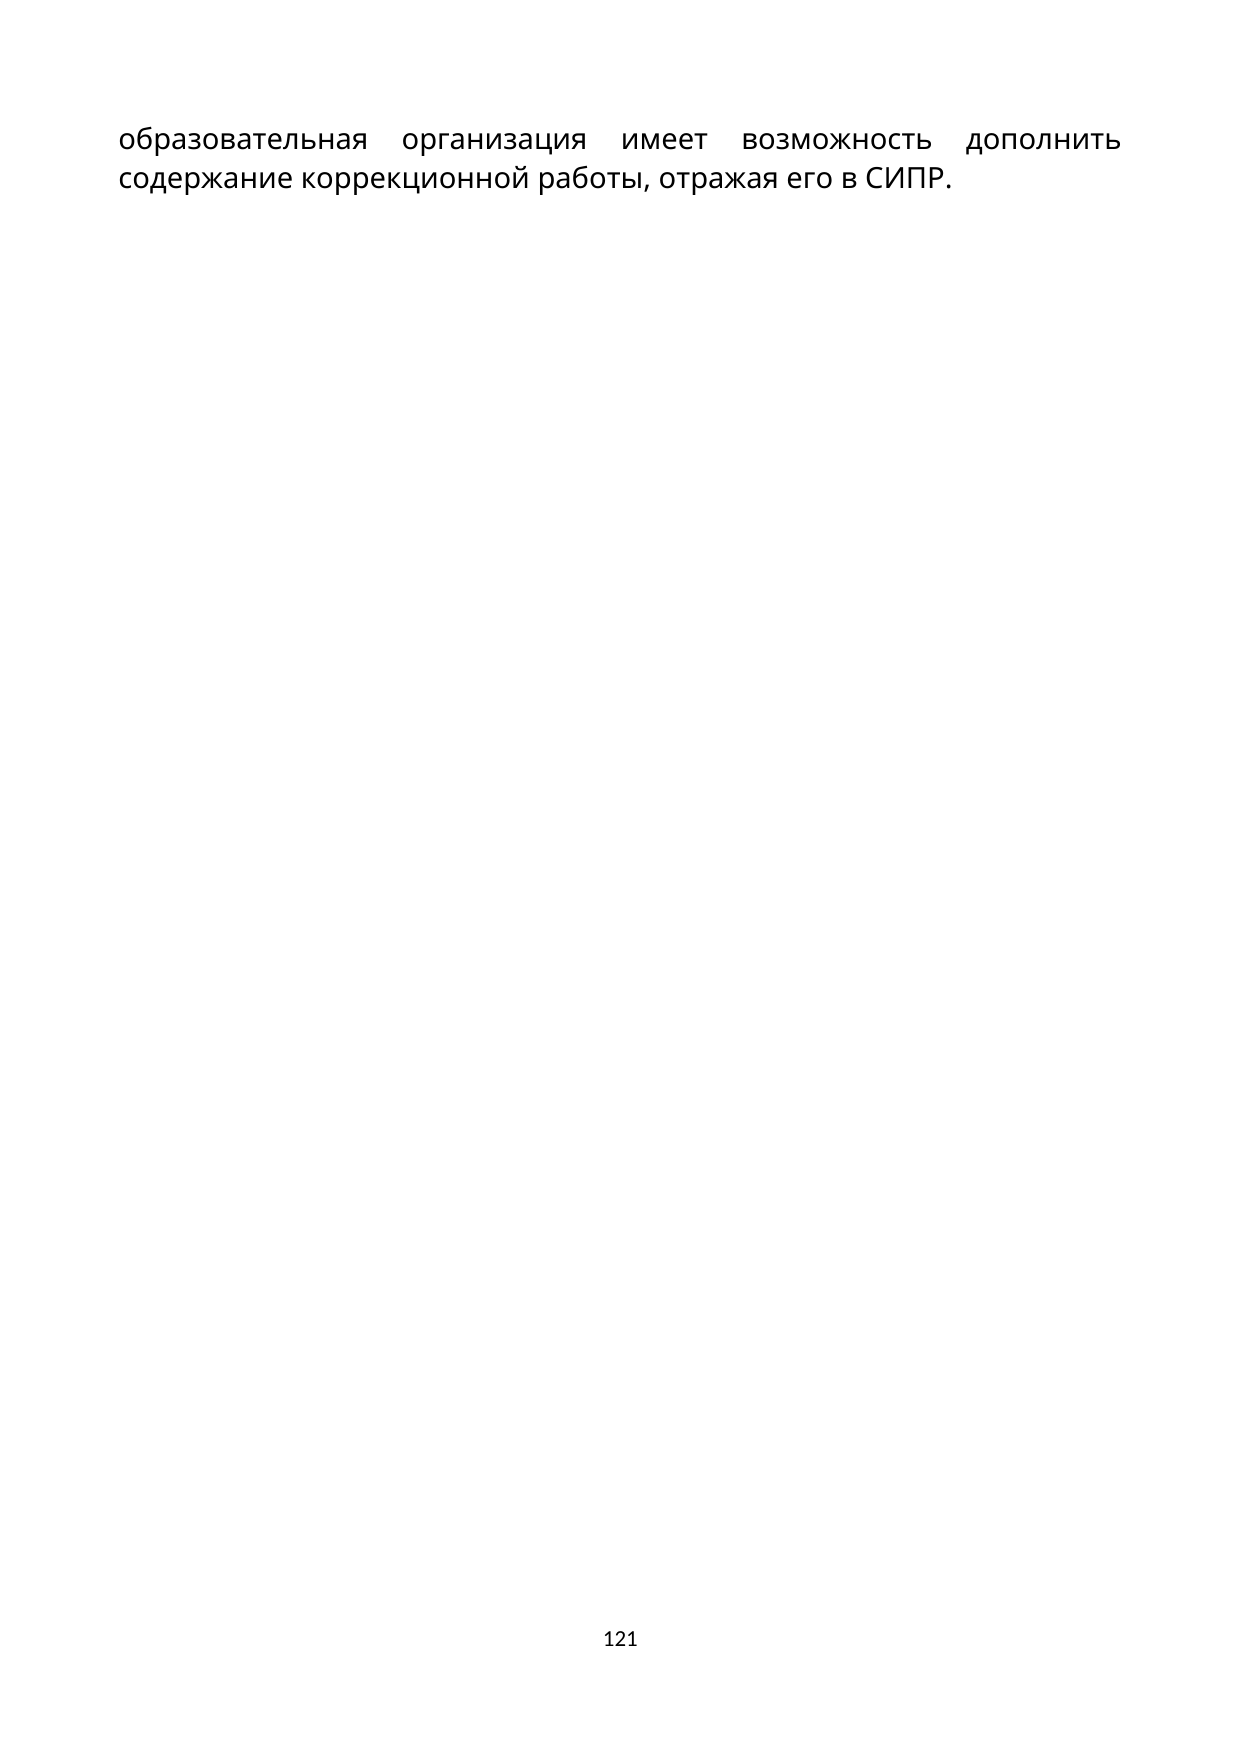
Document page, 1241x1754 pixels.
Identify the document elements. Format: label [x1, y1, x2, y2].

text [118, 118, 1122, 197]
